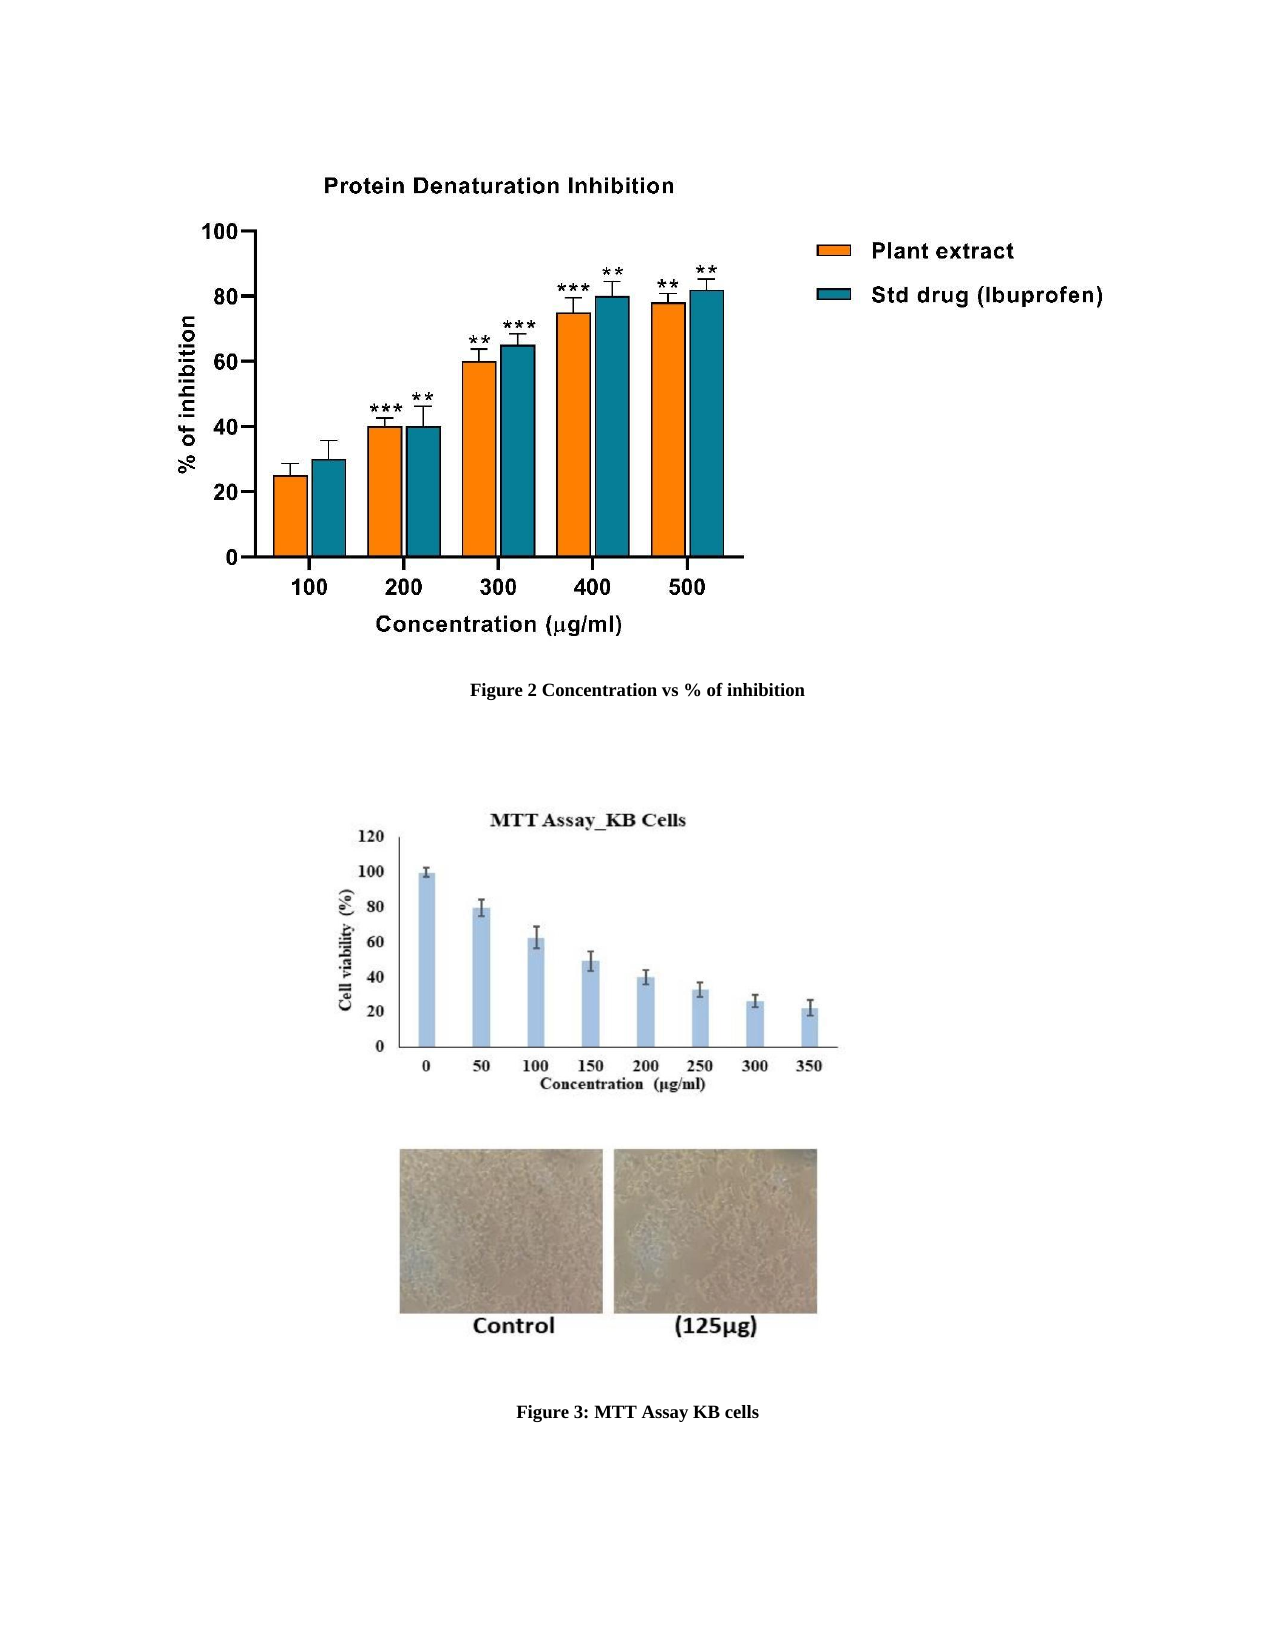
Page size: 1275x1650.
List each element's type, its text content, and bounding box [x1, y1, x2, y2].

text Figure 2 Concentration vs % of inhibition [150, 679, 1125, 701]
picture [252, 766, 1023, 1381]
text Figure 3: MTT Assay KB cells [150, 1401, 1125, 1423]
picture [150, 150, 1125, 659]
